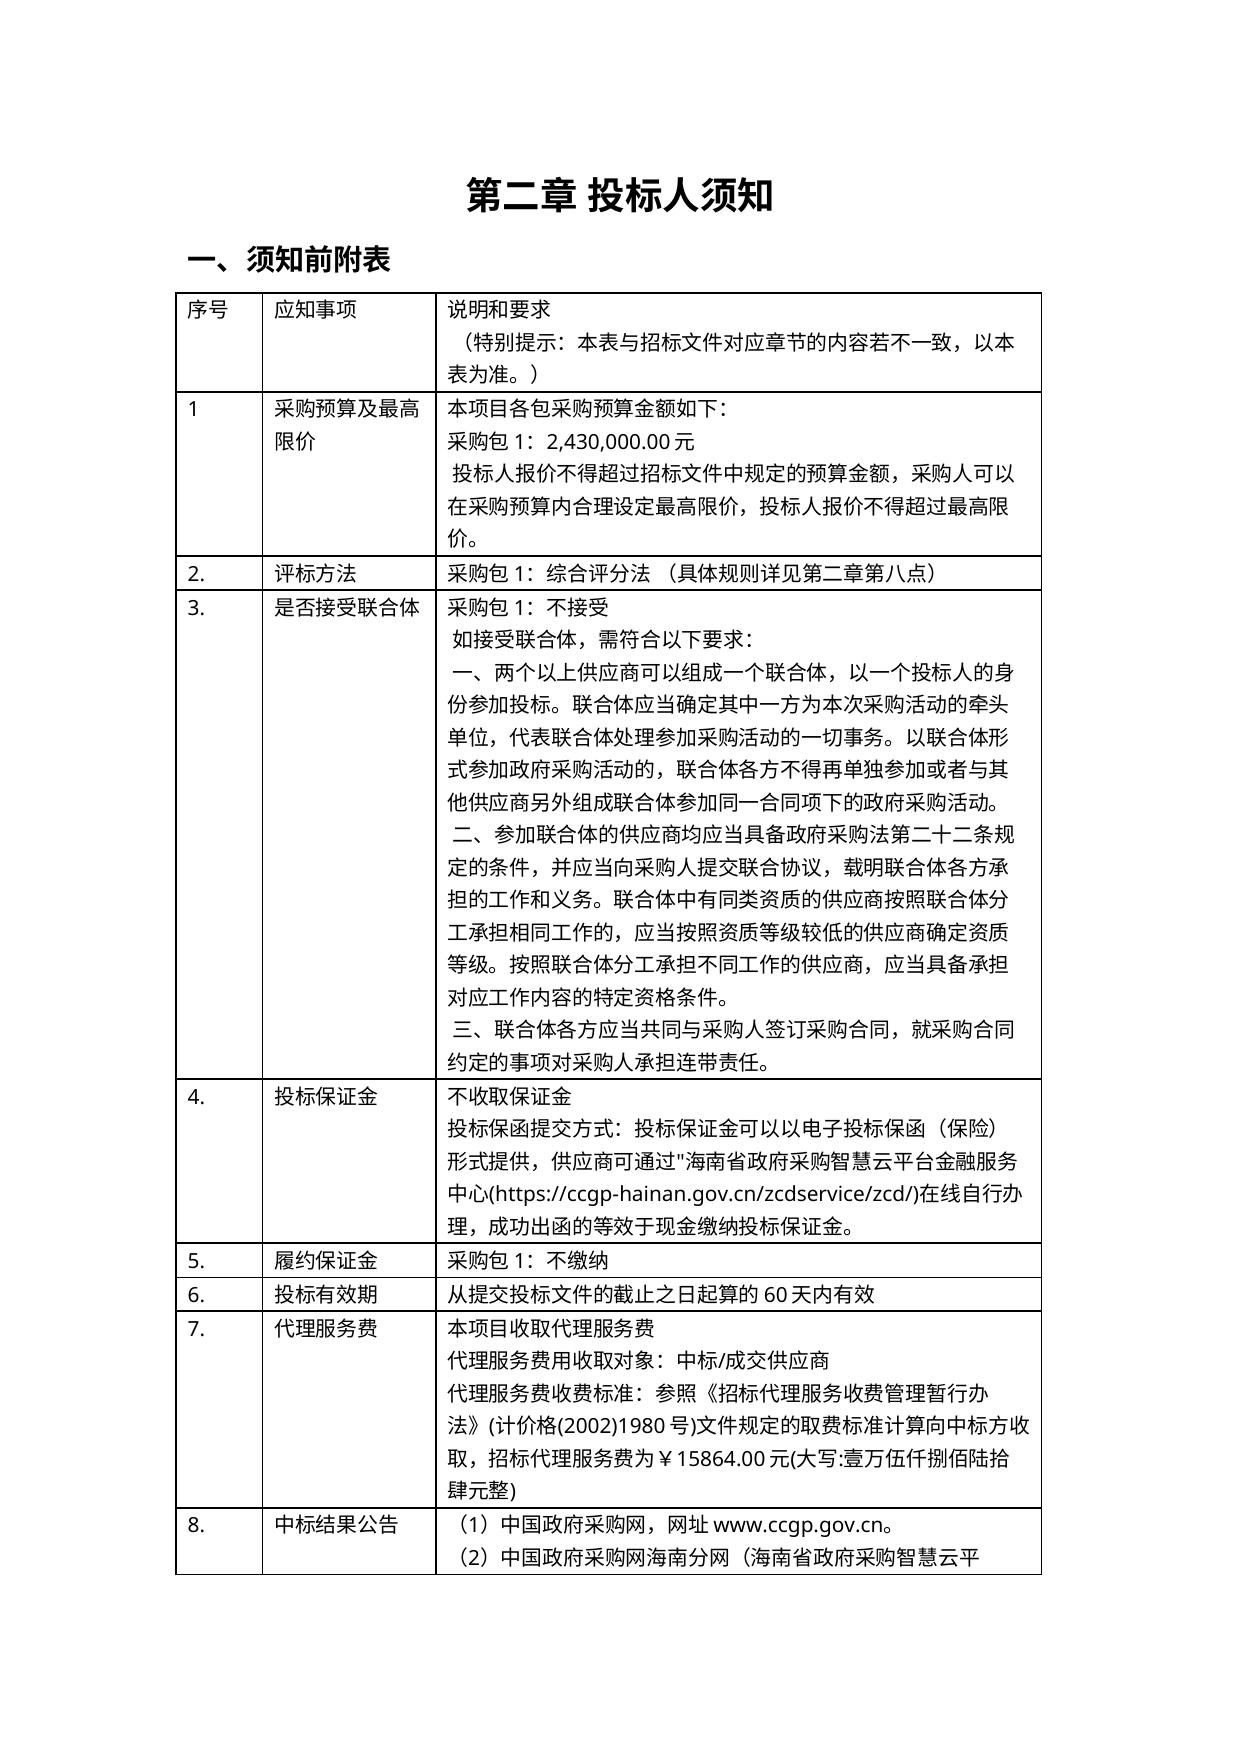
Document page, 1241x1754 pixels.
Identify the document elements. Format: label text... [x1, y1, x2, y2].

table_cell 采购包1：综合评分法 （具体规则详见第二章第八点） [437, 557, 1041, 589]
text 第二章 投标人须知 [187, 162, 1053, 227]
table_cell 2. [177, 557, 262, 589]
table_cell 5. [177, 1244, 262, 1276]
table_cell 评标方法 [263, 557, 435, 589]
table_cell 投标有效期 [263, 1278, 435, 1310]
table_header 说明和要求 （特别提示：本表与招标文件对应章节的内容若不一致，以本表为准。） [437, 294, 1041, 391]
table_cell 是否接受联合体 [263, 591, 435, 1078]
table_cell 采购包1：不缴纳 [437, 1244, 1041, 1276]
table_cell 1 [177, 393, 262, 555]
table_cell 8. [177, 1509, 262, 1573]
table_header 序号 [177, 294, 262, 391]
table_cell 3. [177, 591, 262, 1078]
table_cell 4. [177, 1080, 262, 1242]
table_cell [437, 1509, 1041, 1573]
table_cell 投标保证金 [263, 1080, 435, 1242]
text 一、须知前附表 [187, 227, 1053, 292]
table_header 应知事项 [263, 294, 435, 391]
table_cell 采购预算及最高限价 [263, 393, 435, 555]
table_cell 中标结果公告 [263, 1509, 435, 1573]
table_cell 履约保证金 [263, 1244, 435, 1276]
table_cell 从提交投标文件的截止之日起算的60天内有效 [437, 1278, 1041, 1310]
table_cell 采购包1：不接受 如接受联合体，需符合以下要求： 一、两个以上供应商可以组成一个联合体，以一个投标人的身份参加投标。联合体应当确定其中一方为本次采购活动的牵头单位，代表联合体处理参加采购活动的一切事务。以联合体形式参加政府采购活动的，联合体各方不得再单独参加或者与其他供应商另外组成联合体参加同一合同项下的政府采购活动。 二、参加联合体的供应商均应当具备政府采购法第二十二条规定的条件，并应当向采购人提交联合协议，载明联合体各方承担的工作和义务。联合体中有同类资质的供应商按照联合体分工承担相同工作的，应当按照资质等级较低的供应商确定资质等级。按照联合体分工承担不同工作的供应商，应当具备承担对应工作内容的特定资格条件。 三、联合体各方应当共同与采购人签订采购合同，就采购合同约定的事项对采购人承担连带责任。 [437, 591, 1041, 1078]
table_cell 代理服务费 [263, 1312, 435, 1507]
table_cell 7. [177, 1312, 262, 1507]
table_cell 本项目各包采购预算金额如下： 采购包1：2,430,000.00元 投标人报价不得超过招标文件中规定的预算金额，采购人可以在采购预算内合理设定最高限价，投标人报价不得超过最高限价。 [437, 393, 1041, 555]
table_cell 不收取保证金 投标保函提交方式：投标保证金可以以电子投标保函（保险）形式提供，供应商可通过"海南省政府采购智慧云平台金融服务中心(https://ccgp-hainan.gov.cn/zcdservice/zcd/)在线自行办理，成功出函的等效于现金缴纳投标保证金。 [437, 1080, 1041, 1242]
table_cell 本项目收取代理服务费 代理服务费用收取对象：中标/成交供应商 代理服务费收费标准：参照《招标代理服务收费管理暂行办法》(计价格(2002)1980号)文件规定的取费标准计算向中标方收取，招标代理服务费为￥15864.00元(大写:壹万伍仟捌佰陆拾肆元整) [437, 1312, 1041, 1507]
table_cell 6. [177, 1278, 262, 1310]
